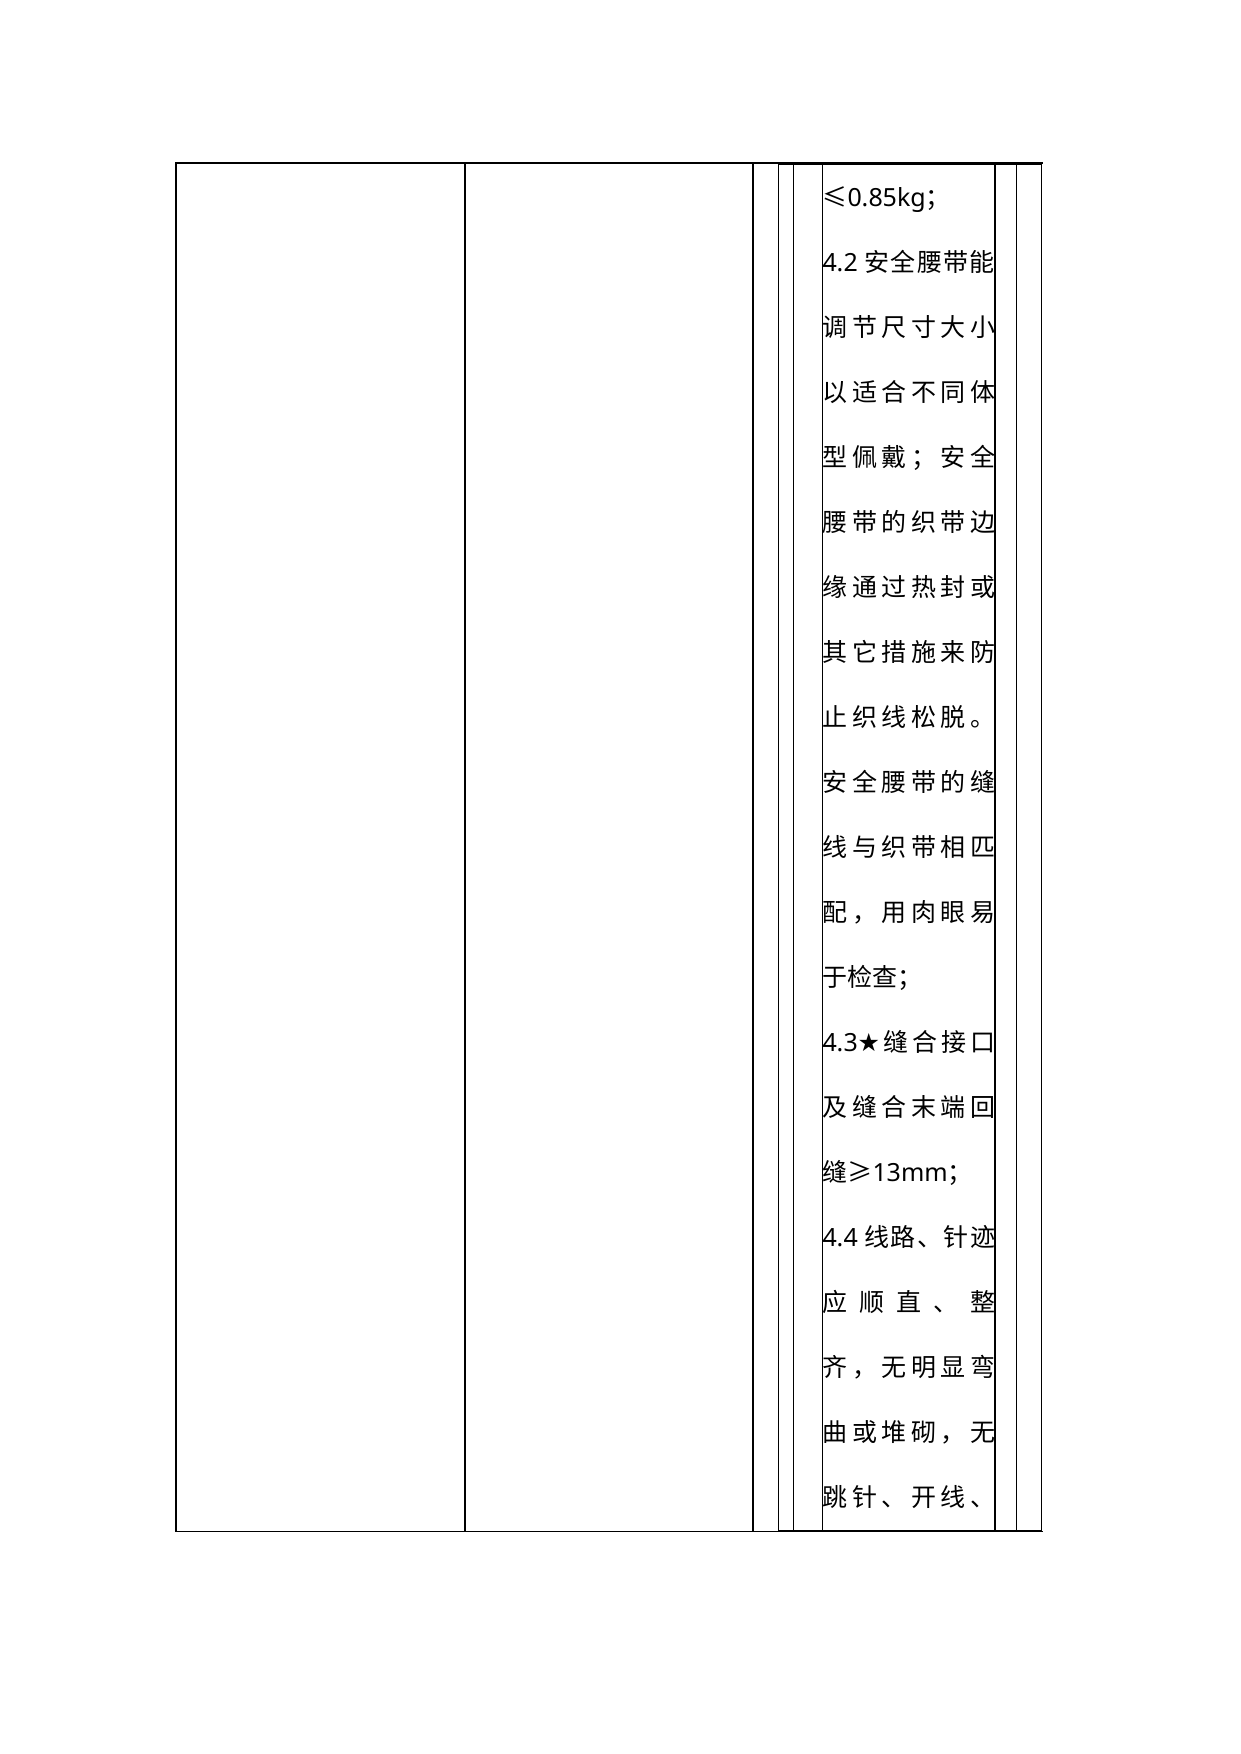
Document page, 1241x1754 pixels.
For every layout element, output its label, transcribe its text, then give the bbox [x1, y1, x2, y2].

table_cell 1 [177, 164, 464, 1531]
table_cell [779, 165, 793, 1530]
table_cell [823, 165, 994, 1530]
table_cell [996, 165, 1016, 1530]
table_cell [754, 164, 778, 1531]
table_cell [1017, 165, 1041, 1530]
table_cell [466, 164, 752, 1531]
